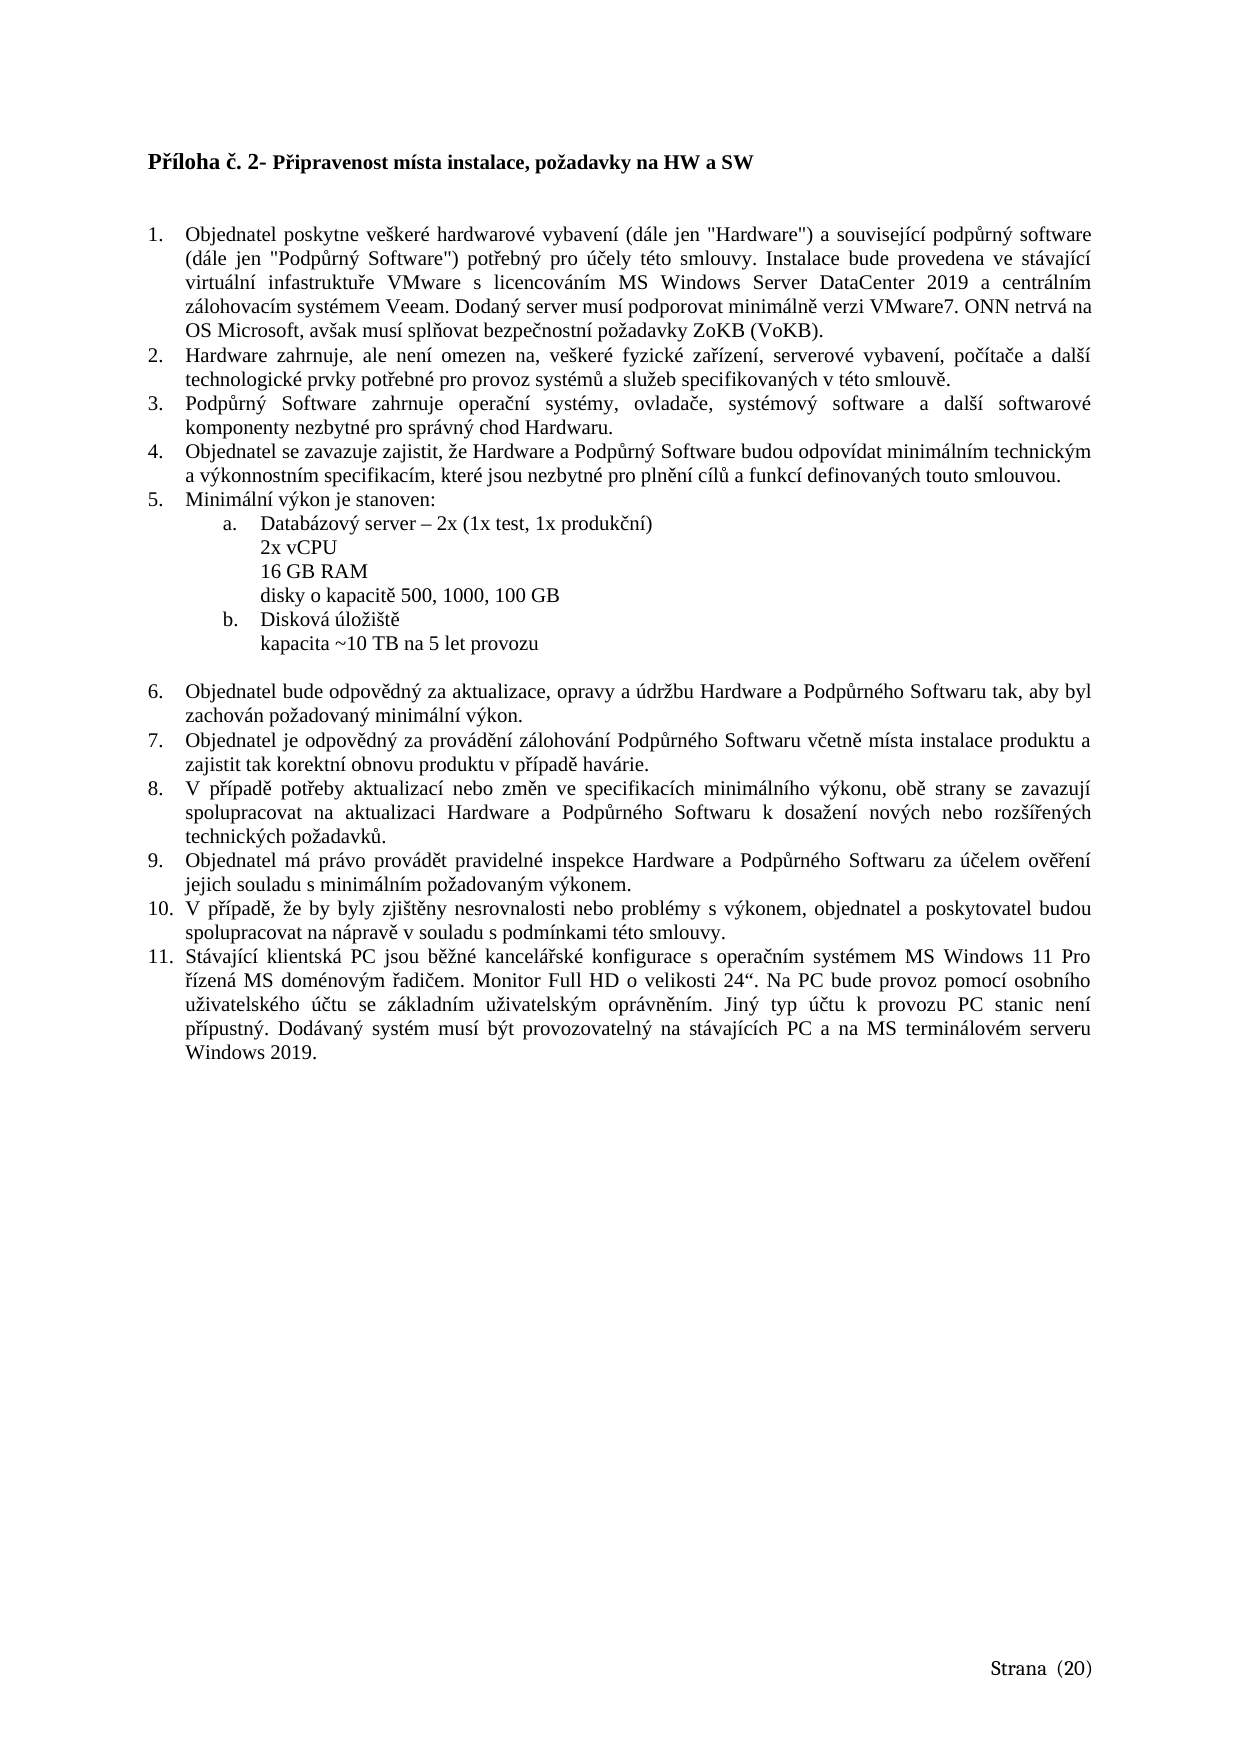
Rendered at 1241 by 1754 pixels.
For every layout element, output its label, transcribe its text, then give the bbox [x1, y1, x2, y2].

list Objednatel bude odpovědný za aktualizace, opravy a údržbu Hardware a Podpůrného Softwaru tak, aby byl zachován požadovaný minimální výkon. [148, 679, 1092, 727]
list Objednatel poskytne veškeré hardwarové vybavení (dále jen "Hardware") a související podpůrný software (dále jen "Podpůrný Software") potřebný pro účely této smlouvy. Instalace bude provedena ve stávající virtuální infastruktuře VMware s licencováním MS Windows Server DataCenter 2019 a centrálním zálohovacím systémem Veeam. Dodaný server musí podporovat minimálně verzi VMware7. ONN netrvá na OS Microsoft, avšak musí splňovat bezpečnostní požadavky ZoKB (VoKB). [148, 222, 1092, 342]
list Disková úložiště [223, 607, 1092, 631]
list 2x vCPU [224, 535, 1092, 559]
list kapacita ~10 TB na 5 let provozu [224, 631, 1092, 655]
list Minimální výkon je stanoven: [148, 487, 1092, 511]
list Podpůrný Software zahrnuje operační systémy, ovladače, systémový software a další softwarové komponenty nezbytné pro správný chod Hardwaru. [148, 391, 1092, 439]
list Hardware zahrnuje, ale není omezen na, veškeré fyzické zařízení, serverové vybavení, počítače a další technologické prvky potřebné pro provoz systémů a služeb specifikovaných v této smlouvě. [148, 342, 1092, 391]
list Databázový server – 2x (1x test, 1x produkční) [223, 511, 1092, 535]
list Objednatel se zavazuje zajistit, že Hardware a Podpůrný Software budou odpovídat minimálním technickým a výkonnostním specifikacím, které jsou nezbytné pro plnění cílů a funkcí definovaných touto smlouvou. [148, 439, 1092, 487]
list disky o kapacitě 500, 1000, 100 GB [224, 583, 1092, 607]
list Stávající klientská PC jsou běžné kancelářské konfigurace s operačním systémem MS Windows 11 Pro řízená MS doménovým řadičem. Monitor Full HD o velikosti 24“. Na PC bude provoz pomocí osobního uživatelského účtu se základním uživatelským oprávněním. Jiný typ účtu k provozu PC stanic není přípustný. Dodávaný systém musí být provozovatelný na stávajících PC a na MS terminálovém serveru Windows 2019. [148, 944, 1092, 1064]
list V případě potřeby aktualizací nebo změn ve specifikacích minimálního výkonu, obě strany se zavazují spolupracovat na aktualizaci Hardware a Podpůrného Softwaru k dosažení nových nebo rozšířených technických požadavků. [148, 776, 1092, 848]
text Příloha č. 2- Připravenost místa instalace, požadavky na HW a SW [148, 148, 1092, 174]
list Objednatel má právo provádět pravidelné inspekce Hardware a Podpůrného Softwaru za účelem ověření jejich souladu s minimálním požadovaným výkonem. [148, 848, 1092, 896]
list 16 GB RAM [224, 559, 1092, 583]
list V případě, že by byly zjištěny nesrovnalosti nebo problémy s výkonem, objednatel a poskytovatel budou spolupracovat na nápravě v souladu s podmínkami této smlouvy. [148, 896, 1092, 944]
list Objednatel je odpovědný za provádění zálohování Podpůrného Softwaru včetně místa instalace produktu a zajistit tak korektní obnovu produktu v případě havárie. [148, 727, 1092, 776]
